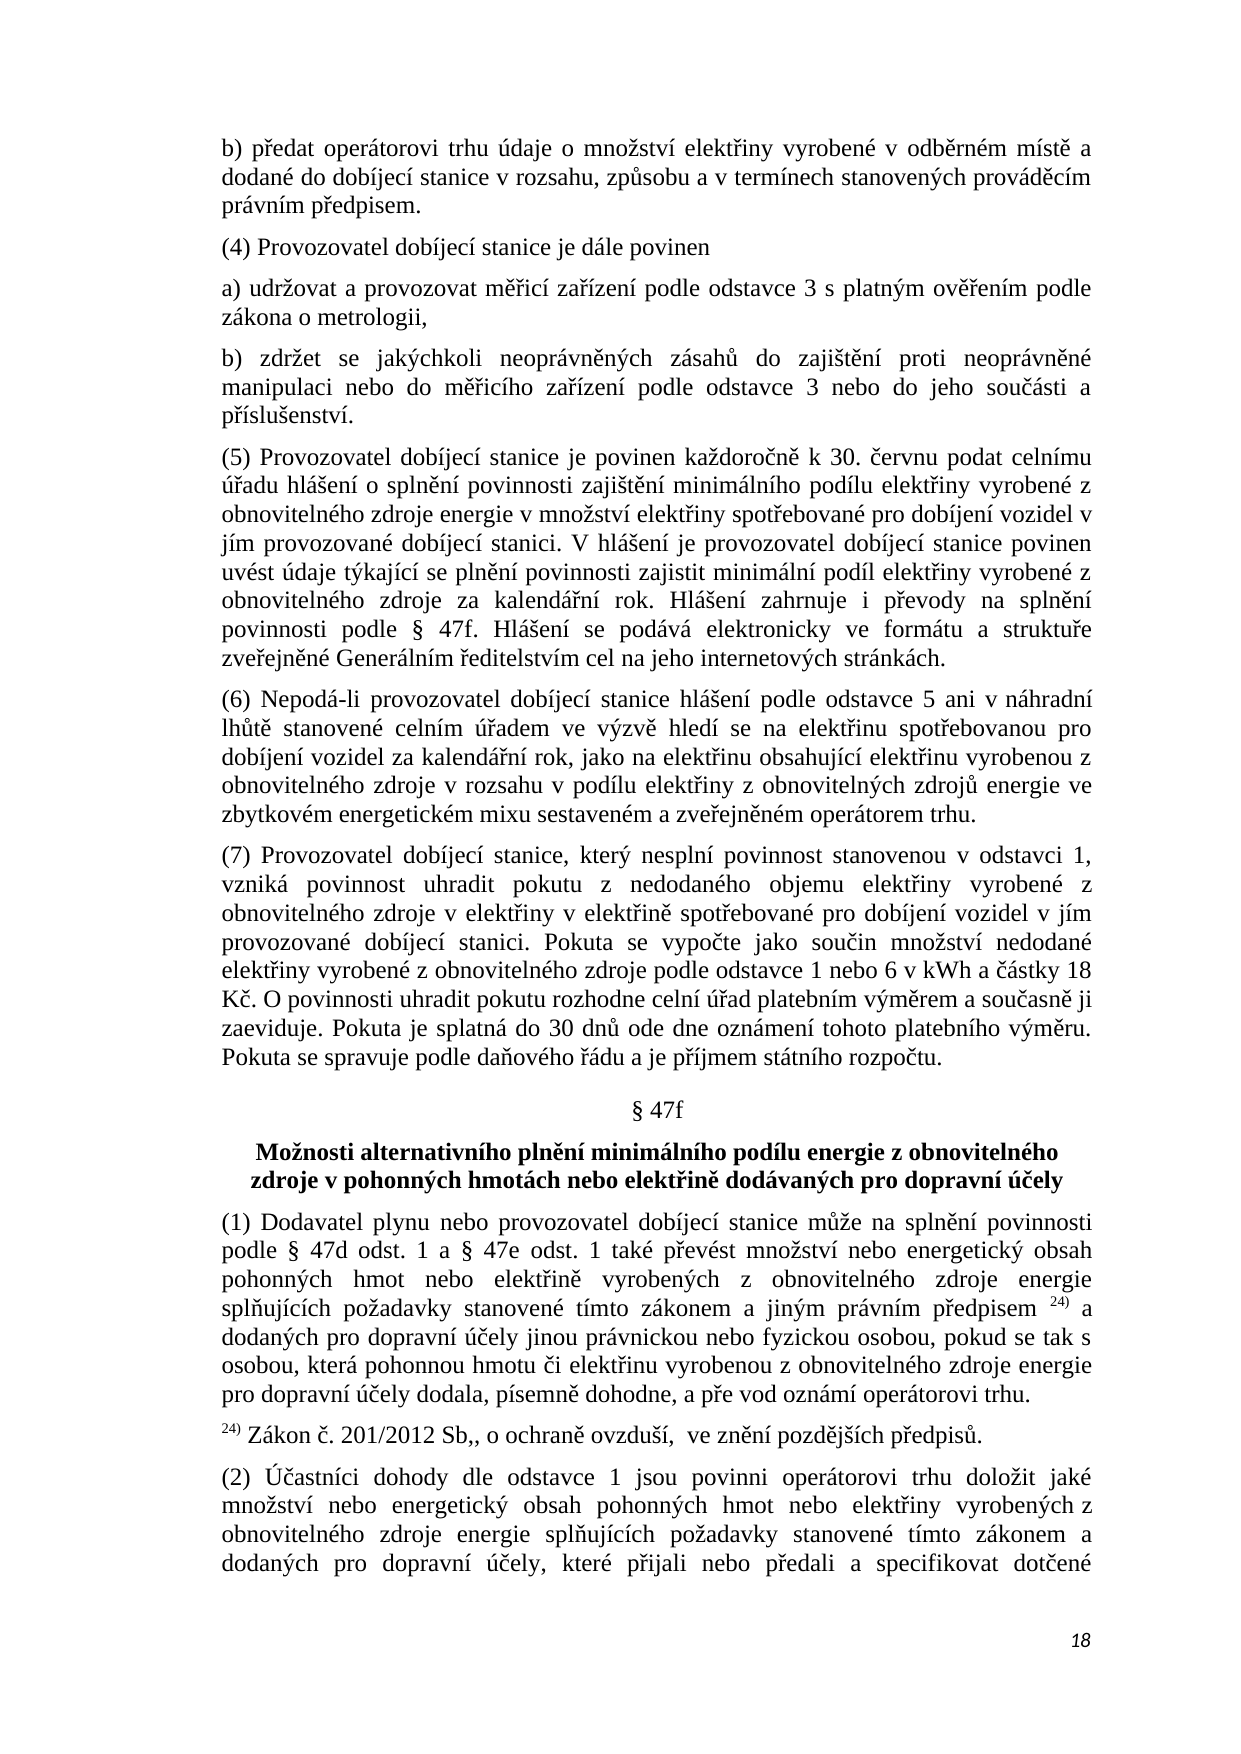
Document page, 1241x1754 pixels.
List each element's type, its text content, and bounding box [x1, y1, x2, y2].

text b) předat operátorovi trhu údaje o množství elektřiny vyrobené v odběrném místě a dodané do dobíjecí stanice v rozsahu, způsobu a v termínech stanovených prováděcím právním předpisem. [221, 133, 1093, 219]
text 24) Zákon č. 201/2012 Sb,, o ochraně ovzduší, ve znění pozdějších předpisů. [221, 1420, 1093, 1449]
text (6) Nepodá-li provozovatel dobíjecí stanice hlášení podle odstavce 5 ani v náhradní lhůtě stanovené celním úřadem ve výzvě hledí se na elektřinu spotřebovanou pro dobíjení vozidel za kalendářní rok, jako na elektřinu obsahující elektřinu vyrobenou z obnovitelného zdroje v rozsahu v podílu elektřiny z obnovitelných zdrojů energie ve zbytkovém energetickém mixu sestaveném a zveřejněném operátorem trhu. [221, 684, 1093, 828]
text (1) Dodavatel plynu nebo provozovatel dobíjecí stanice může na splnění povinnosti podle § 47d odst. 1 a § 47e odst. 1 také převést množství nebo energetický obsah pohonných hmot nebo elektřině vyrobených z obnovitelného zdroje energie splňujících požadavky stanovené tímto zákonem a jiným právním předpisem 24) a dodaných pro dopravní účely jinou právnickou nebo fyzickou osobou, pokud se tak s osobou, která pohonnou hmotu či elektřinu vyrobenou z obnovitelného zdroje energie pro dopravní účely dodala, písemně dohodne, a pře vod oznámí operátorovi trhu. [221, 1207, 1093, 1408]
text (7) Provozovatel dobíjecí stanice, který nesplní povinnost stanovenou v odstavci 1, vzniká povinnost uhradit pokutu z nedodaného objemu elektřiny vyrobené z obnovitelného zdroje v elektřiny v elektřině spotřebované pro dobíjení vozidel v jím provozované dobíjecí stanici. Pokuta se vypočte jako součin množství nedodané elektřiny vyrobené z obnovitelného zdroje podle odstavce 1 nebo 6 v kWh a částky 18 Kč. O povinnosti uhradit pokutu rozhodne celní úřad platebním výměrem a současně ji zaeviduje. Pokuta je splatná do 30 dnů ode dne oznámení tohoto platebního výměru. Pokuta se spravuje podle daňového řádu a je příjmem státního rozpočtu. [221, 840, 1093, 1070]
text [221, 1462, 1093, 1577]
text Možnosti alternativního plnění minimálního podílu energie z obnovitelného zdroje v pohonných hmotách nebo elektřině dodávaných pro dopravní účely [221, 1137, 1093, 1194]
text (5) Provozovatel dobíjecí stanice je povinen každoročně k 30. červnu podat celnímu úřadu hlášení o splnění povinnosti zajištění minimálního podílu elektřiny vyrobené z obnovitelného zdroje energie v množství elektřiny spotřebované pro dobíjení vozidel v jím provozované dobíjecí stanici. V hlášení je provozovatel dobíjecí stanice povinen uvést údaje týkající se plnění povinnosti zajistit minimální podíl elektřiny vyrobené z obnovitelného zdroje za kalendářní rok. Hlášení zahrnuje i převody na splnění povinnosti podle § 47f. Hlášení se podává elektronicky ve formátu a struktuře zveřejněné Generálním ředitelstvím cel na jeho internetových stránkách. [221, 442, 1093, 672]
text a) udržovat a provozovat měřicí zařízení podle odstavce 3 s platným ověřením podle zákona o metrologii, [221, 273, 1093, 330]
text (4) Provozovatel dobíjecí stanice je dále povinen [221, 232, 1093, 260]
text § 47f [221, 1095, 1093, 1124]
text b) zdržet se jakýchkoli neoprávněných zásahů do zajištění proti neoprávněné manipulaci nebo do měřicího zařízení podle odstavce 3 nebo do jeho součásti a příslušenství. [221, 343, 1093, 429]
